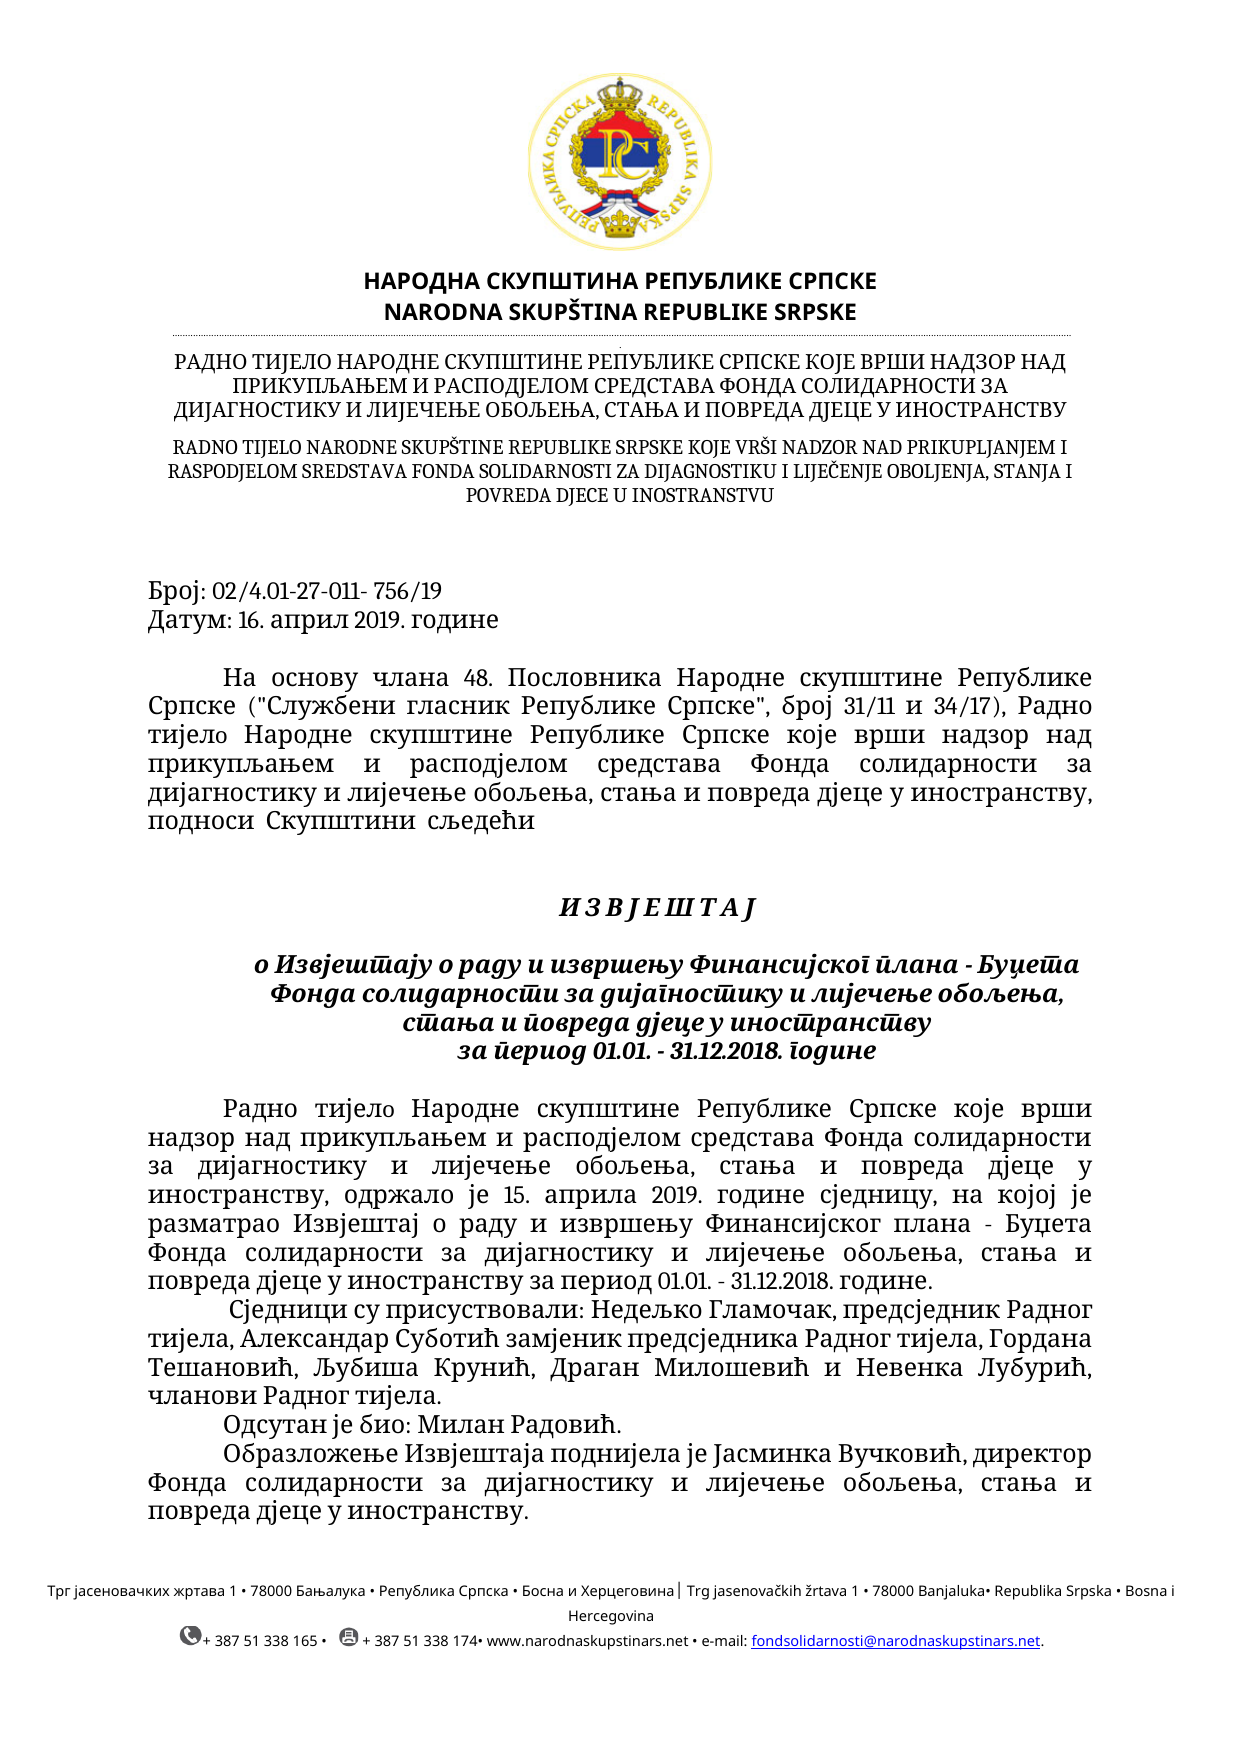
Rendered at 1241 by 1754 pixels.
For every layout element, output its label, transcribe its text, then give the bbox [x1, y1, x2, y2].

text Фонда солидарности за дијагностику и лијечење обољења, [241, 980, 1093, 1008]
text И З В Ј Е Ш Т А Ј [148, 893, 1093, 922]
text Датум: 16. април 2019. године [148, 606, 1093, 635]
text стања и повреда дјеце у иностранству [241, 1008, 1093, 1037]
text Сједници су присуствовали: Недељко Гламочак, предсједник Радног тијела, Александар Суботић замјеник предсједника Радног тијела, Гордана Тешановић, Љубиша Крунић, Драган Милошевић и Невенка Лубурић, чланови Радног тијела. [148, 1296, 1093, 1411]
text за период 01.01. - 31.12.2018. године [241, 1037, 1093, 1066]
text Број: 02/4.01-27-011- 756/19 [148, 577, 1093, 606]
text Образложење Извјештаја поднијела је Јасминка Вучковић, директор Фонда солидарности за дијагностику и лијечење обољења, стања и повреда дјеце у иностранству. [148, 1440, 1093, 1526]
text Радно тијелo Народне скупштине Републике Српске које врши надзор над прикупљањем и расподјелом средстава Фонда солидарности за дијагностику и лијечење обољења, стања и повреда дјеце у иностранству, одржало је 15. априла 2019. године сједницу, на којој је разматрао Извјештај о раду и извршењу Финансијског плана - Буџета Фонда солидарности за дијагностику и лијечење обољења, стања и повреда дјеце у иностранству за период 01.01. - 31.12.2018. године. [148, 1095, 1093, 1296]
text На основу члана 48. Пословника Народне скупштине Републике Српске ("Службени гласник Републике Српске", број 31/11 и 34/17), Радно тијелo Народне скупштине Републике Српске које врши надзор над прикупљањем и расподјелом средстава Фонда солидарности за дијагностику и лијечење обољења, стања и повреда дјеце у иностранству, подноси Скупштини сљедећи [148, 663, 1093, 836]
text о Извјештају о раду и извршењу Финансијског плана - Буџета [241, 951, 1093, 980]
text Одсутан је био: Милан Радовић. [148, 1411, 1093, 1440]
